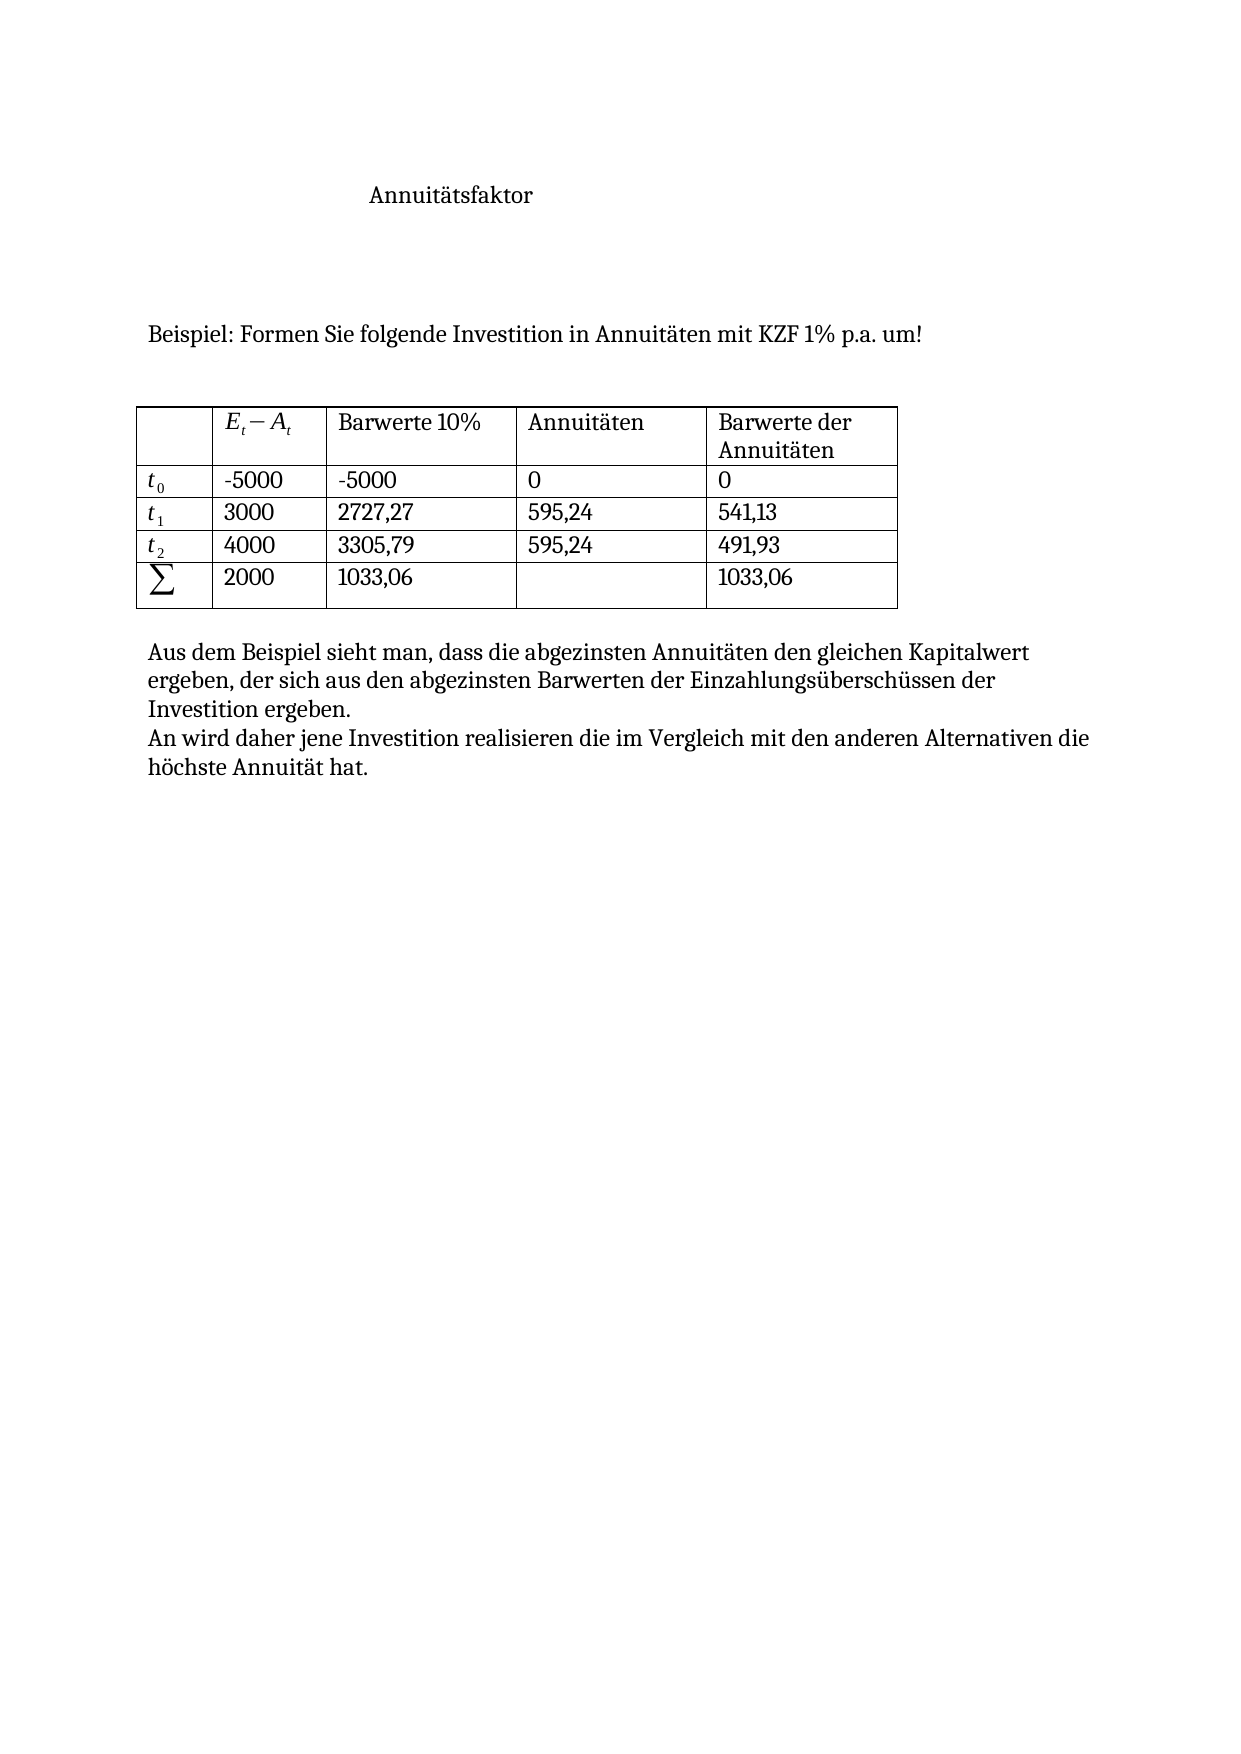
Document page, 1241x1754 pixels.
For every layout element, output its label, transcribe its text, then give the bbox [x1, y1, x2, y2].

table_cell 0 [707, 466, 897, 497]
table_header Barwerte der Annuitäten [707, 408, 897, 465]
table_header Barwerte 10% [327, 408, 516, 465]
table_cell [137, 466, 212, 497]
table_cell 2000 [213, 563, 326, 608]
table_cell -5000 [213, 466, 326, 497]
table_cell 491,93 [707, 531, 897, 562]
table_cell 1033,06 [327, 563, 516, 608]
table_cell 0 [517, 466, 706, 497]
table_cell [137, 498, 212, 530]
table_cell -5000 [327, 466, 516, 497]
table_cell 2727,27 [327, 498, 516, 530]
text Aus dem Beispiel sieht man, dass die abgezinsten Annuitäten den gleichen Kapitalwert ergeben, der sich aus den abgezinsten Barwerten der Einzahlungsüberschüssen der Investition ergeben. [148, 637, 1093, 724]
table_cell [137, 563, 212, 608]
text An wird daher jene Investition realisieren die im Vergleich mit den anderen Alternativen die höchste Annuität hat. [148, 724, 1093, 781]
table_cell 1033,06 [707, 563, 897, 608]
table_cell 595,24 [517, 531, 706, 562]
table_cell 4000 [213, 531, 326, 562]
table_cell [517, 563, 706, 608]
table_cell 595,24 [517, 498, 706, 530]
table_cell 541,13 [707, 498, 897, 530]
table_header [137, 408, 212, 465]
table_cell 3000 [213, 498, 326, 530]
table_cell 3305,79 [327, 531, 516, 562]
text Beispiel: Formen Sie folgende Investition in Annuitäten mit KZF 1% p.a. um! [148, 320, 1093, 349]
table_header [213, 408, 326, 465]
table_cell [137, 531, 212, 562]
table_header Annuitäten [517, 408, 706, 465]
